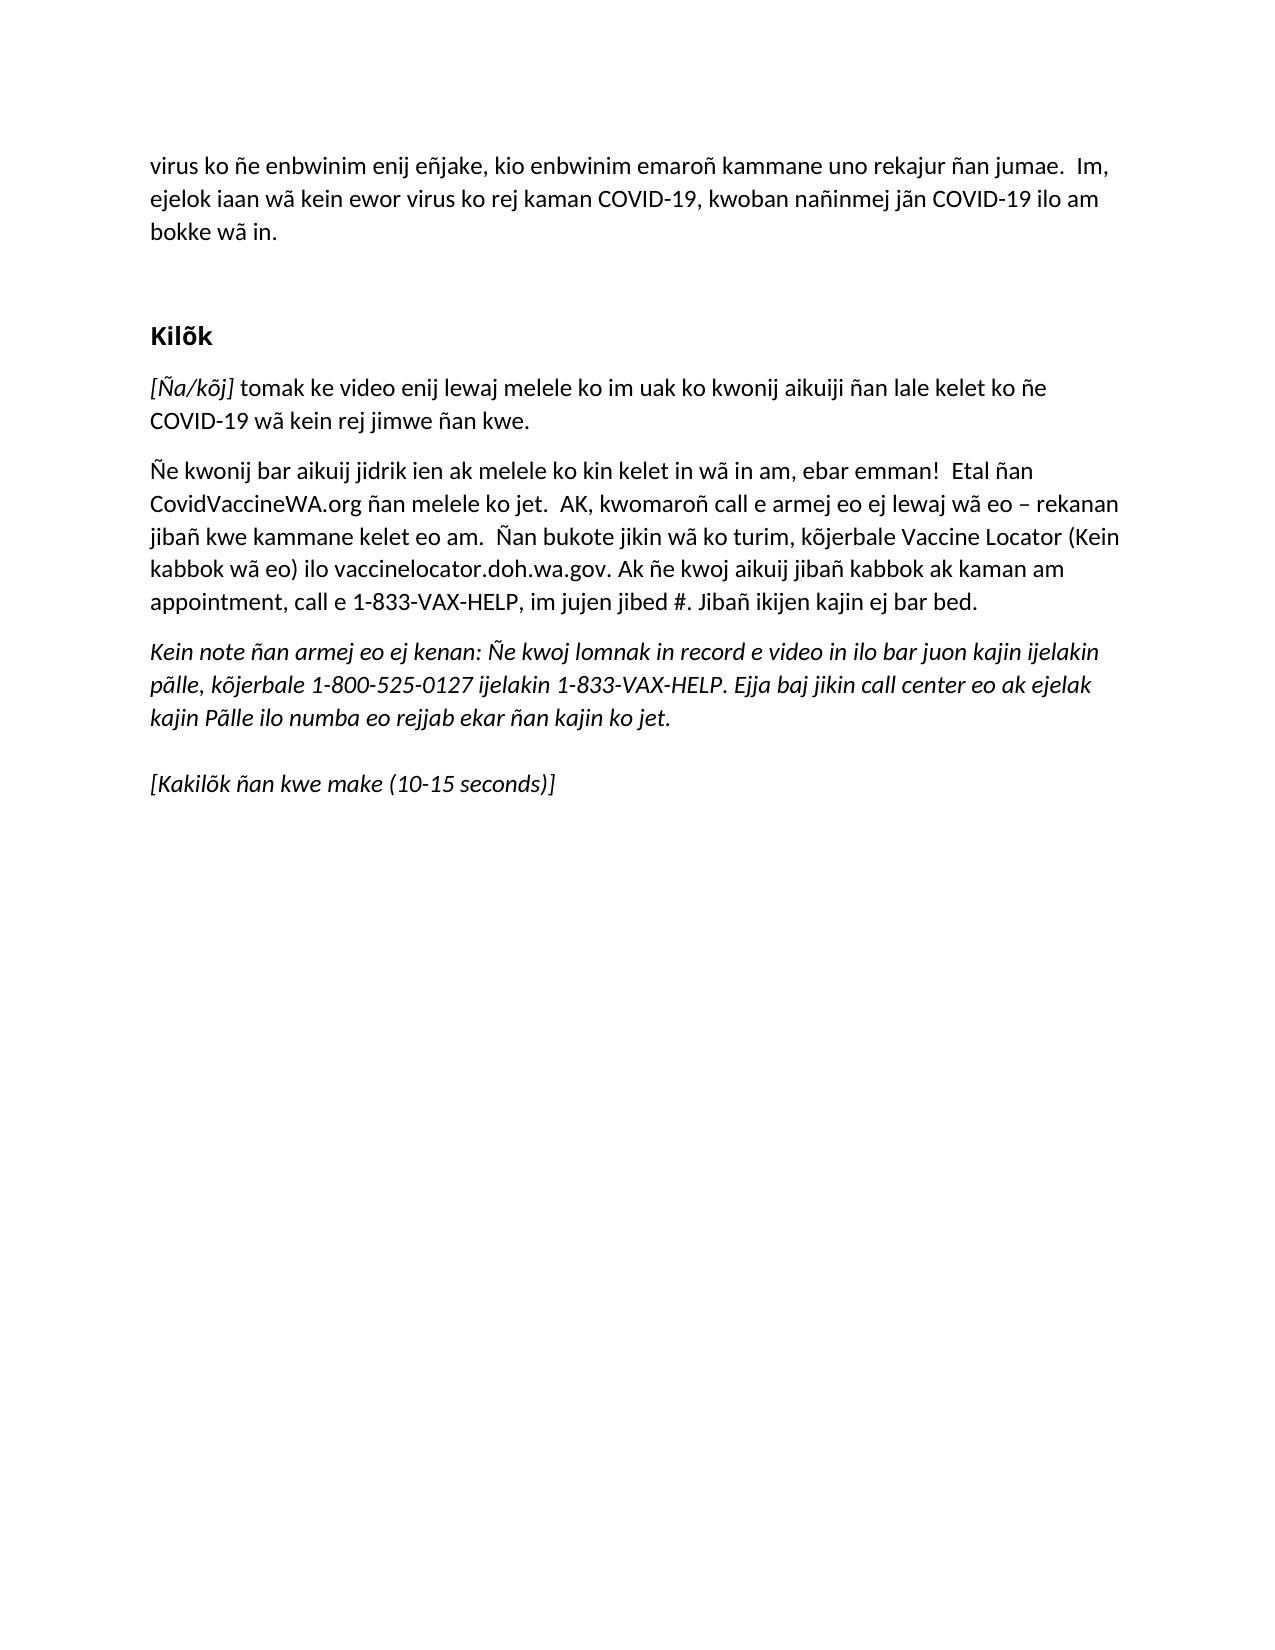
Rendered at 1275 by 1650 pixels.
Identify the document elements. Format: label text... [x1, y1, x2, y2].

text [150, 150, 1125, 246]
text [Ña/kõj] tomak ke video enij lewaj melele ko im uak ko kwonij aikuiji ñan lale kelet ko ñe COVID-19 wã kein rej jimwe ñan kwe. [150, 372, 1125, 436]
list Kein note ñan armej eo ej kenan: Ñe kwoj lomnak in record e video in ilo bar juon kajin ijelakin pãlle, kõjerbale 1-800-525-0127 ijelakin 1-833-VAX-HELP. Ejja baj jikin call center eo ak ejelak kajin Pãlle ilo numba eo rejjab ekar ñan kajin ko jet. [150, 636, 1125, 732]
text Kilõk [150, 319, 1125, 353]
text Ñe kwonij bar aikuij jidrik ien ak melele ko kin kelet in wã in am, ebar emman! Etal ñan CovidVaccineWA.org ñan melele ko jet. AK, kwomaroñ call e armej eo ej lewaj wã eo – rekanan jibañ kwe kammane kelet eo am. Ñan bukote jikin wã ko turim, kõjerbale Vaccine Locator (Kein kabbok wã eo) ilo vaccinelocator.doh.wa.gov. Ak ñe kwoj aikuij jibañ kabbok ak kaman am appointment, call e 1-833-VAX-HELP, im jujen jibed #. Jibañ ikijen kajin ej bar bed. [150, 455, 1125, 617]
list [Kakilõk ñan kwe make (10-15 seconds)] [150, 768, 1125, 798]
